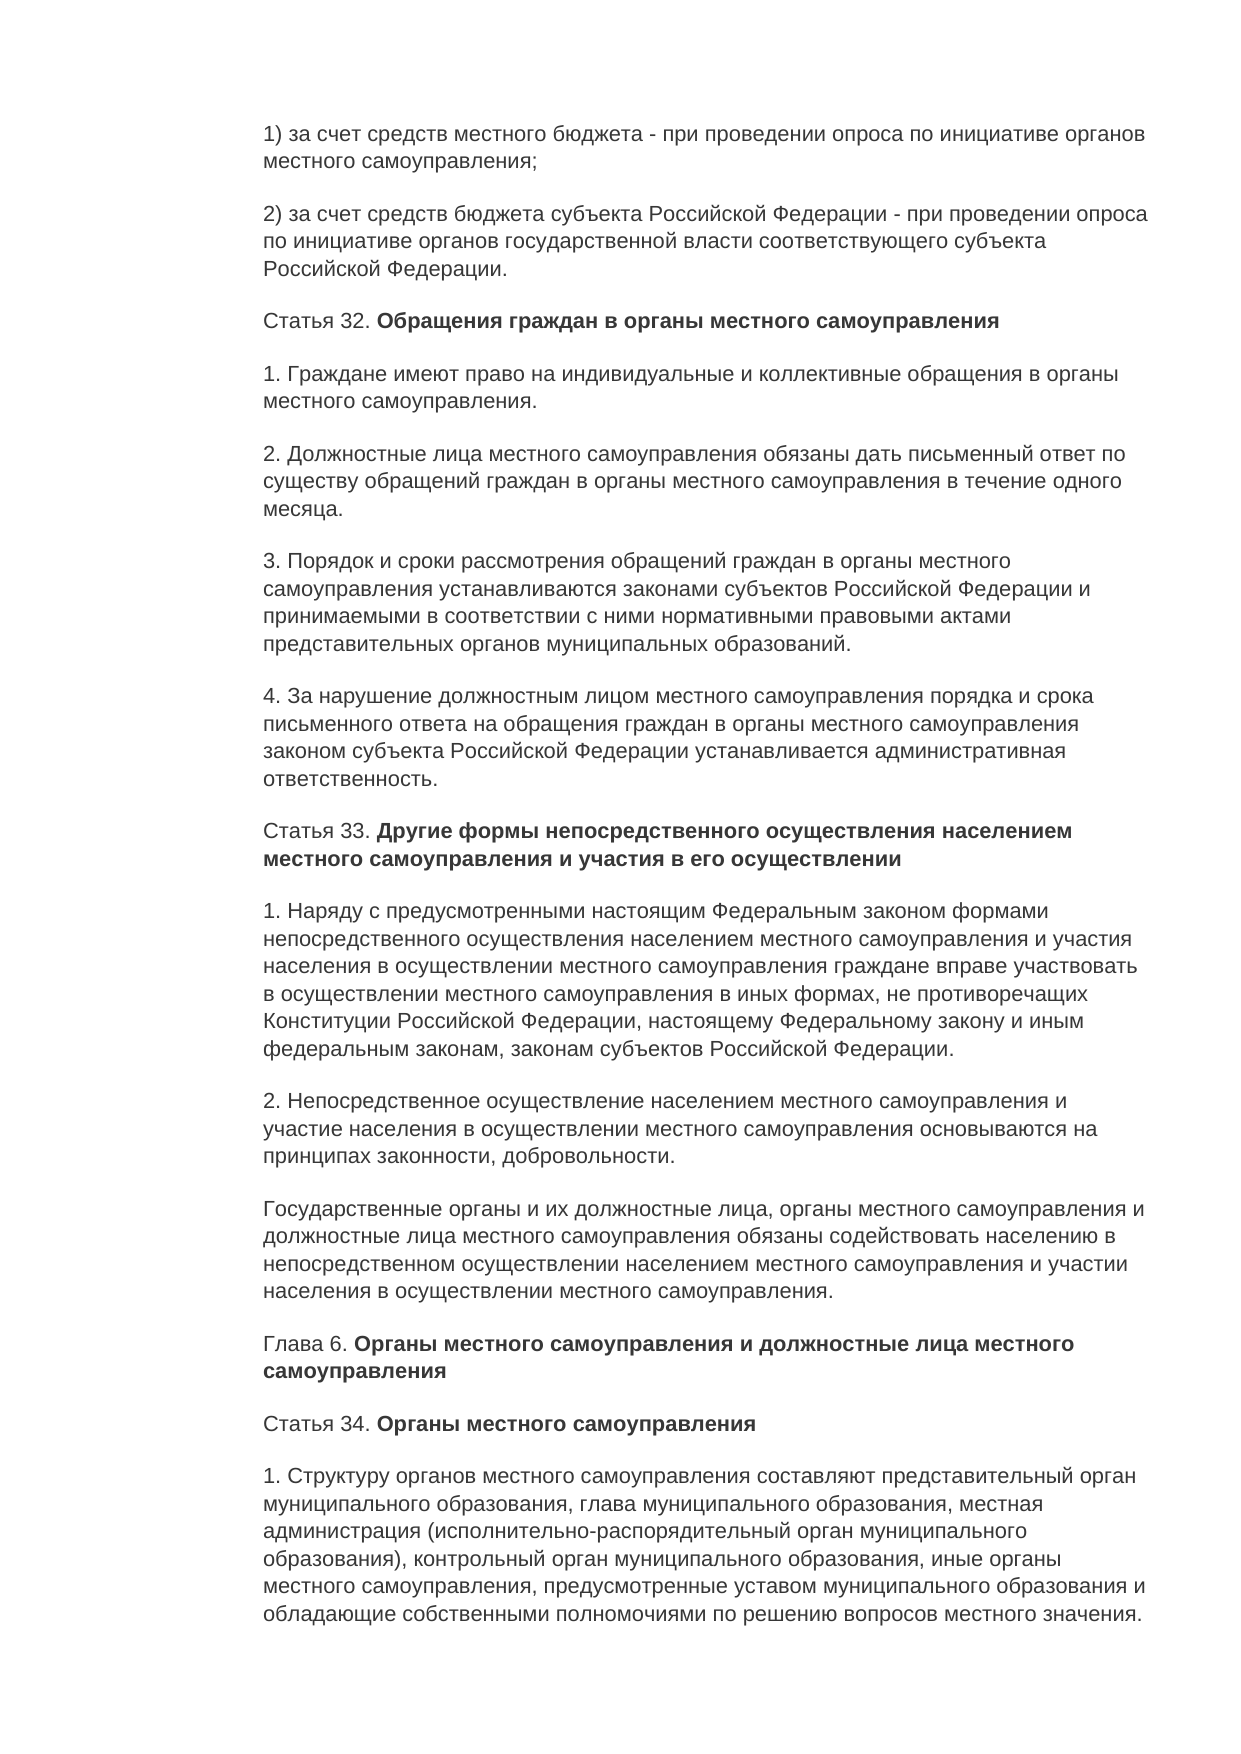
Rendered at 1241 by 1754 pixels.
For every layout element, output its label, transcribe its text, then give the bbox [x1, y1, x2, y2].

text 1. Граждане имеют право на индивидуальные и коллективные обращения в органы местного самоуправления. [263, 358, 1152, 413]
text Статья 34. Органы местного самоуправления [263, 1408, 1152, 1436]
text 1. Наряду с предусмотренными настоящим Федеральным законом формами непосредственного осуществления населением местного самоуправления и участия населения в осуществлении местного самоуправления граждане вправе участвовать в осуществлении местного самоуправления в иных формах, не противоречащих Конституции Российской Федерации, настоящему Федеральному закону и иным федеральным законам, законам субъектов Российской Федерации. [263, 896, 1152, 1061]
text 1) за счет средств местного бюджета - при проведении опроса по инициативе органов местного самоуправления; [263, 118, 1152, 173]
text 2) за счет средств бюджета субъекта Российской Федерации - при проведении опроса по инициативе органов государственной власти соответствующего субъекта Российской Федерации. [263, 198, 1152, 281]
text Статья 33. Другие формы непосредственного осуществления населением местного самоуправления и участия в его осуществлении [263, 816, 1152, 871]
text 2. Непосредственное осуществление населением местного самоуправления и участие населения в осуществлении местного самоуправления основываются на принципах законности, добровольности. [263, 1086, 1152, 1168]
text 4. За нарушение должностным лицом местного самоуправления порядка и срока письменного ответа на обращения граждан в органы местного самоуправления законом субъекта Российской Федерации устанавливается административная ответственность. [263, 681, 1152, 791]
text Государственные органы и их должностные лица, органы местного самоуправления и должностные лица местного самоуправления обязаны содействовать населению в непосредственном осуществлении населением местного самоуправления и участии населения в осуществлении местного самоуправления. [263, 1193, 1152, 1303]
text Глава 6. Органы местного самоуправления и должностные лица местного самоуправления [263, 1328, 1152, 1383]
text Статья 32. Обращения граждан в органы местного самоуправления [263, 306, 1152, 333]
text 3. Порядок и сроки рассмотрения обращений граждан в органы местного самоуправления устанавливаются законами субъектов Российской Федерации и принимаемыми в соответствии с ними нормативными правовыми актами представительных органов муниципальных образований. [263, 546, 1152, 656]
text 1. Структуру органов местного самоуправления составляют представительный орган муниципального образования, глава муниципального образования, местная администрация (исполнительно-распорядительный орган муниципального образования), контрольный орган муниципального образования, иные органы местного самоуправления, предусмотренные уставом муниципального образования и обладающие собственными полномочиями по решению вопросов местного значения. [263, 1461, 1152, 1626]
text 2. Должностные лица местного самоуправления обязаны дать письменный ответ по существу обращений граждан в органы местного самоуправления в течение одного месяца. [263, 438, 1152, 521]
